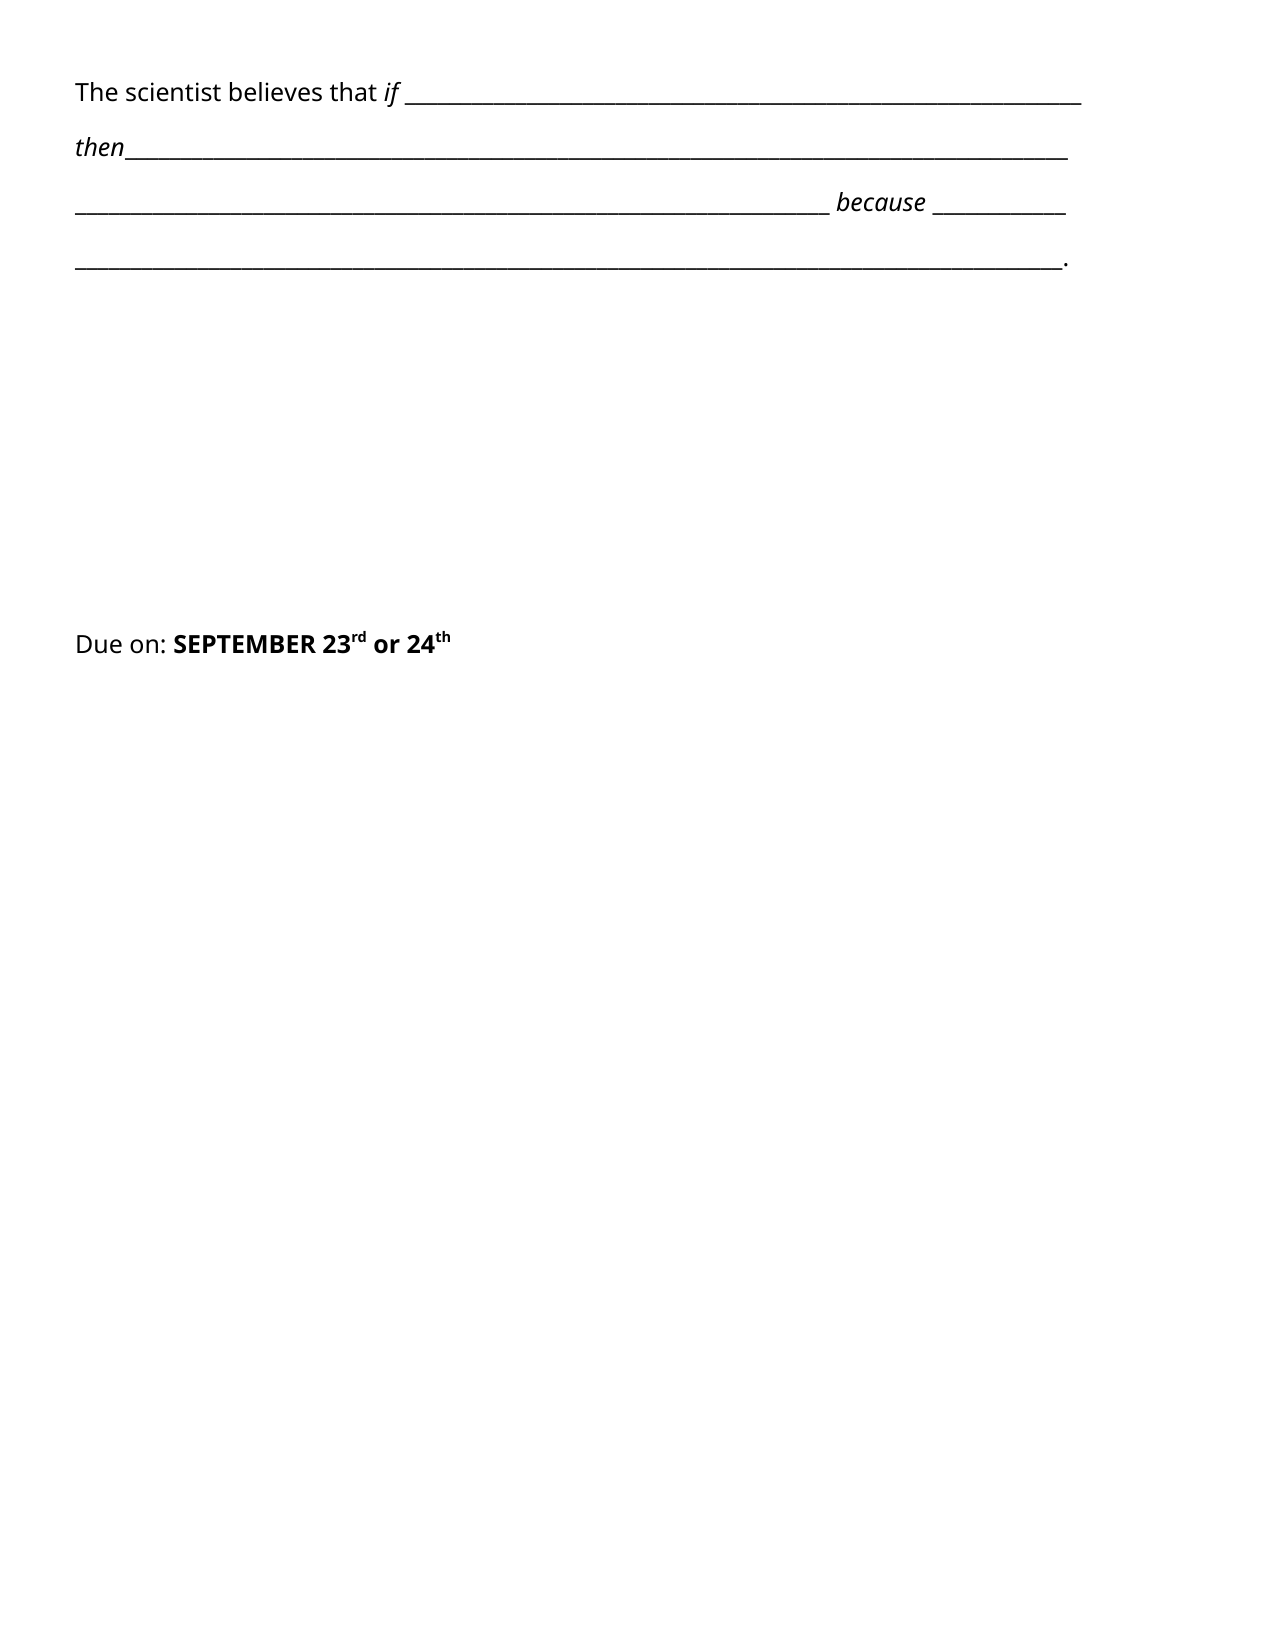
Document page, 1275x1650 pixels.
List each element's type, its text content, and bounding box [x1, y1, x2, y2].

text Due on: SEPTEMBER 23rd or 24th [75, 627, 1200, 661]
text The scientist believes that if _____________________________________________________________ [75, 75, 1200, 109]
text then_____________________________________________________________________________________ [75, 130, 1200, 164]
text _________________________________________________________________________________________. [75, 240, 1200, 274]
text ____________________________________________________________________ because ____________ [75, 185, 1200, 219]
